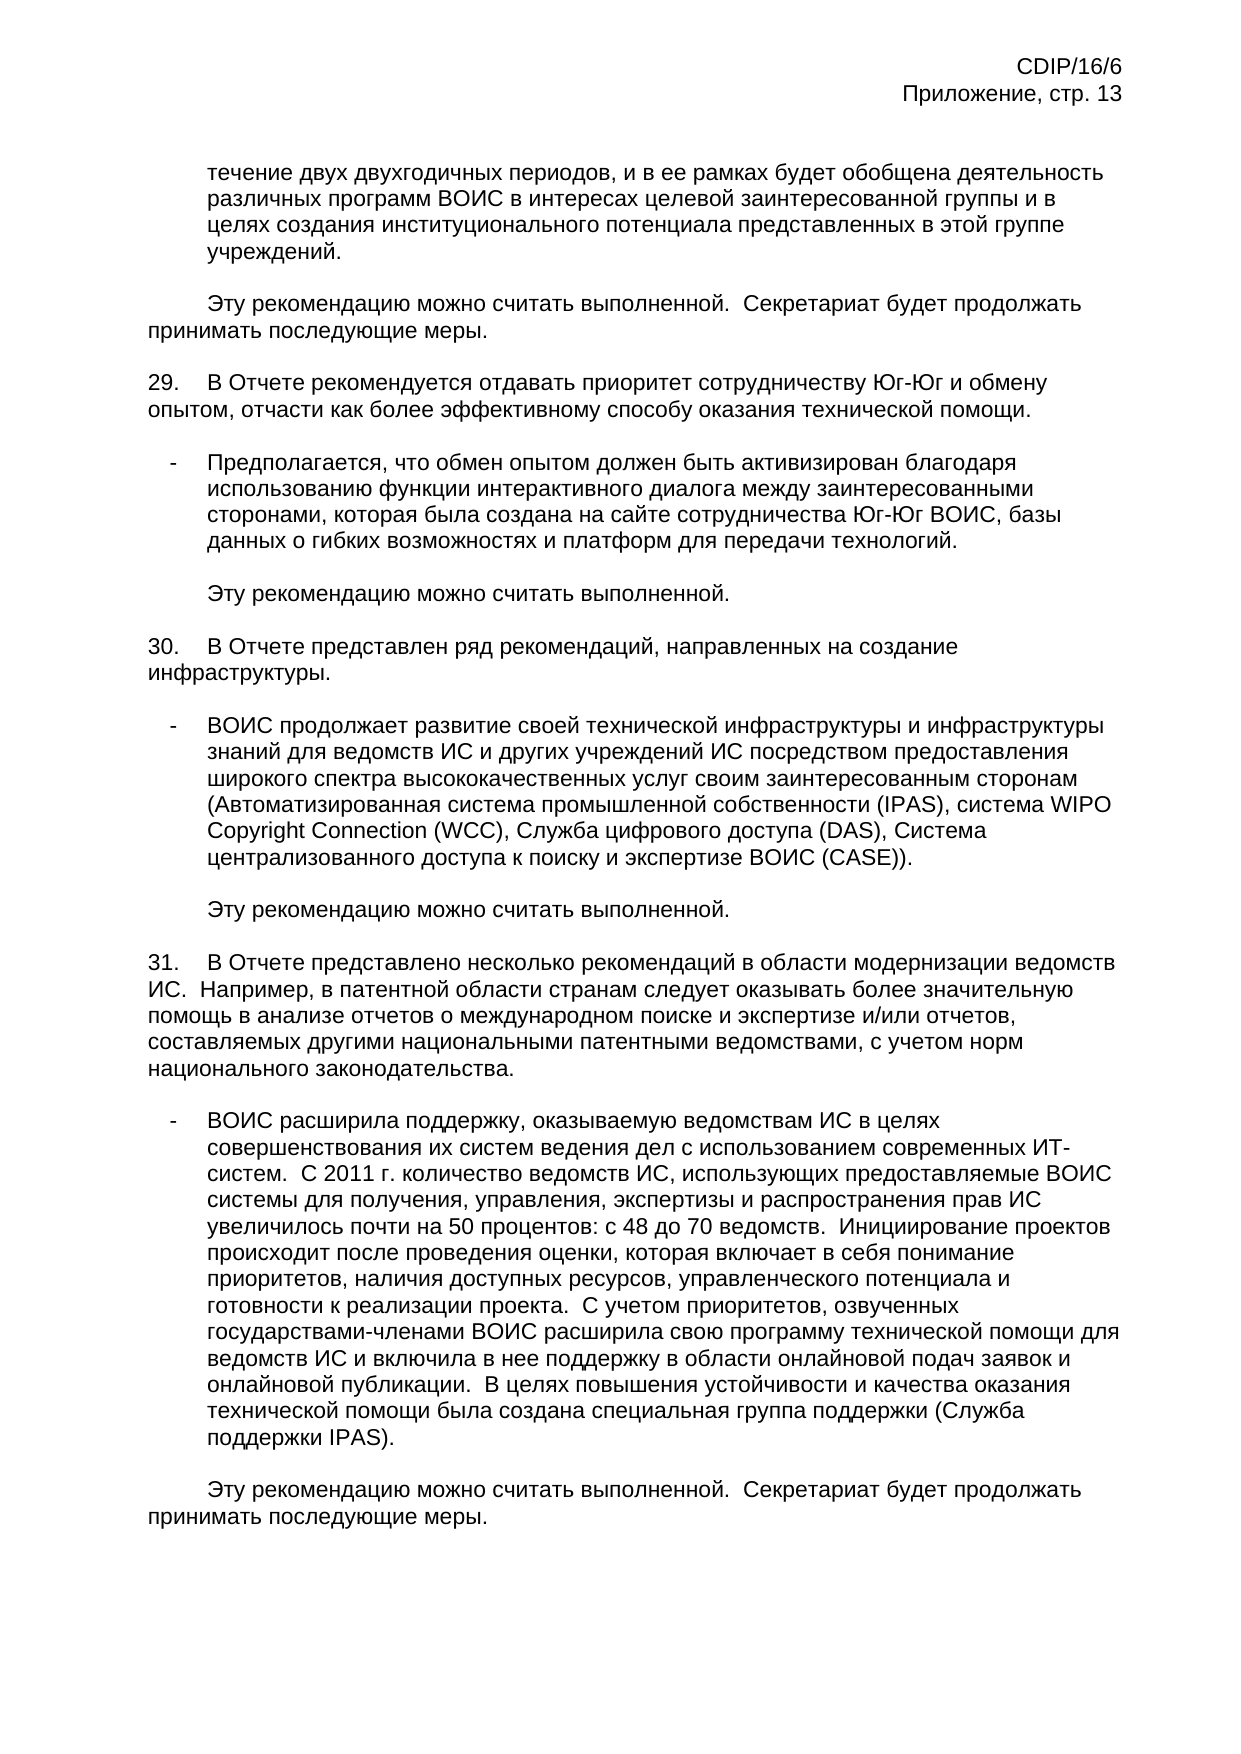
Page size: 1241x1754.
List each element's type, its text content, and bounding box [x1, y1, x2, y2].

text Эту рекомендацию можно считать выполненной. Секретариат будет продолжать принимать последующие меры. [148, 290, 1122, 343]
list Предполагается, что обмен опытом должен быть активизирован благодаря использованию функции интерактивного диалога между заинтересованными сторонами, которая была создана на сайте сотрудничества Юг-Юг ВОИС, базы данных о гибких возможностях и платформ для передачи технологий. [169, 448, 1122, 554]
text Эту рекомендацию можно считать выполненной. [148, 896, 1122, 923]
text Эту рекомендацию можно считать выполненной. Секретариат будет продолжать принимать последующие меры. [148, 1476, 1122, 1529]
text 29. В Отчете рекомендуется отдавать приоритет сотрудничеству Юг-Юг и обмену опытом, отчасти как более эффективному способу оказания технической помощи. [148, 369, 1122, 422]
text 30. В Отчете представлен ряд рекомендаций, направленных на создание инфраструктуры. [148, 633, 1122, 686]
list ВОИС продолжает развитие своей технической инфраструктуры и инфраструктуры знаний для ведомств ИС и других учреждений ИС посредством предоставления широкого спектра высококачественных услуг своим заинтересованным сторонам (Автоматизированная система промышленной собственности (IPAS), система WIPO Copyright Connection (WCC), Служба цифрового доступа (DAS), Система централизованного доступа к поиску и экспертизе ВОИС (CASE)). [169, 712, 1122, 870]
text 31. В Отчете представлено несколько рекомендаций в области модернизации ведомств ИС. Например, в патентной области странам следует оказывать более значительную помощь в анализе отчетов о международном поиске и экспертизе и/или отчетов, составляемых другими национальными патентными ведомствами, с учетом норм национального законодательства. [148, 949, 1122, 1081]
list ВОИС расширила поддержку, оказываемую ведомствам ИС в целях совершенствования их систем ведения дел с использованием современных ИТ-систем. С 2011 г. количество ведомств ИС, использующих предоставляемые ВОИС системы для получения, управления, экспертизы и распространения прав ИС увеличилось почти на 50 процентов: с 48 до 70 ведомств. Инициирование проектов происходит после проведения оценки, которая включает в себя понимание приоритетов, наличия доступных ресурсов, управленческого потенциала и готовности к реализации проекта. С учетом приоритетов, озвученных государствами-членами ВОИС расширила свою программу технической помощи для ведомств ИС и включила в нее поддержку в области онлайновой подач заявок и онлайновой публикации. В целях повышения устойчивости и качества оказания технической помощи была создана специальная группа поддержки (Служба поддержки IPAS). [169, 1107, 1122, 1450]
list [169, 158, 1122, 264]
text Эту рекомендацию можно считать выполненной. [148, 580, 1122, 607]
